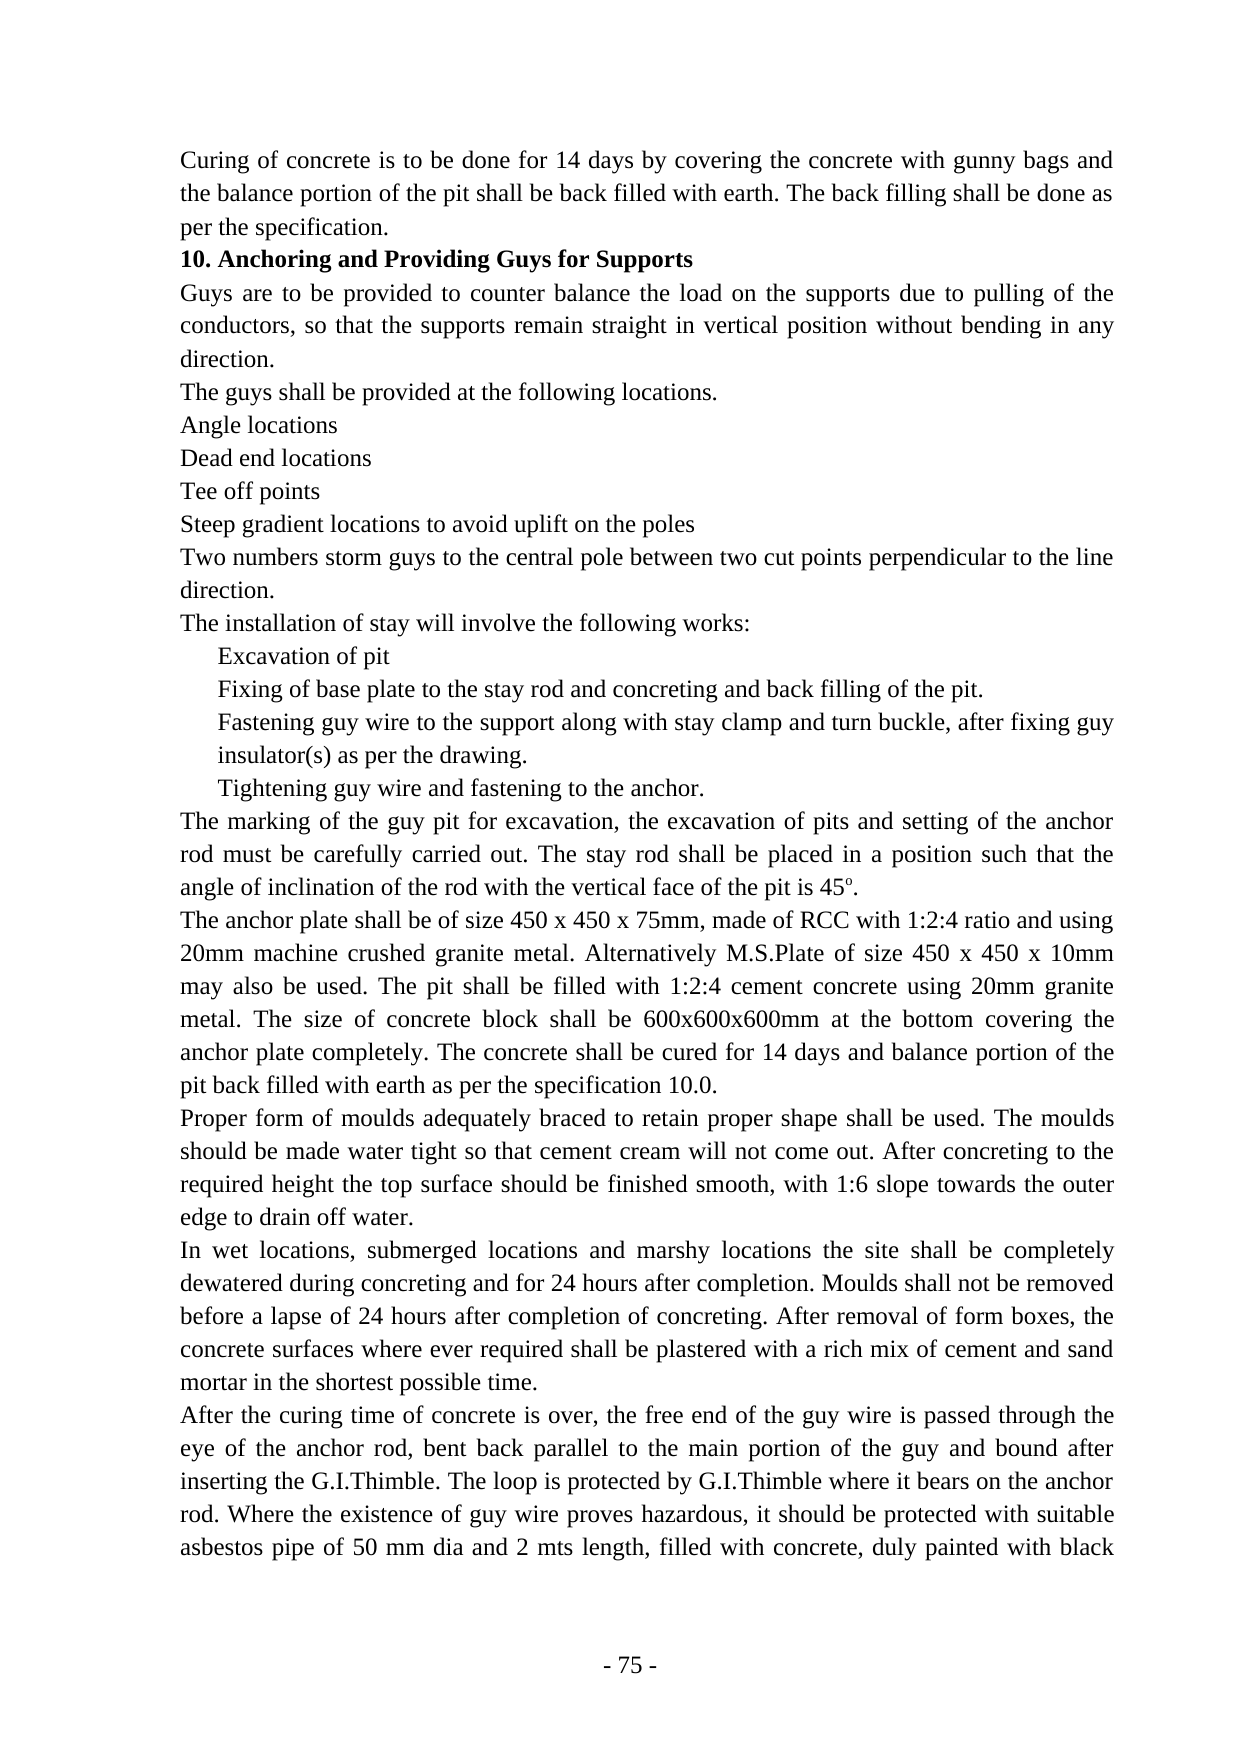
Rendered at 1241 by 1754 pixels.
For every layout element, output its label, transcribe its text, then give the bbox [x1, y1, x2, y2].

text Dead end locations [180, 443, 1115, 471]
text The marking of the guy pit for excavation, the excavation of pits and setting of the anchor rod must be carefully carried out. The stay rod shall be placed in a position such that the angle of inclination of the rod with the vertical face of the pit is 45o. [180, 806, 1115, 901]
text Tee off points [180, 476, 1115, 504]
text Fixing of base plate to the stay rod and concreting and back filling of the pit. [217, 674, 1115, 703]
text The anchor plate shall be of size 450 x 450 x 75mm, made of RCC with 1:2:4 ratio and using 20mm machine crushed granite metal. Alternatively M.S.Plate of size 450 x 450 x 10mm may also be used. The pit shall be filled with 1:2:4 cement concrete using 20mm granite metal. The size of concrete block shall be 600x600x600mm at the bottom covering the anchor plate completely. The concrete shall be cured for 14 days and balance portion of the pit back filled with earth as per the specification 10.0. [180, 905, 1115, 1099]
text Curing of concrete is to be done for 14 days by covering the concrete with gunny bags and the balance portion of the pit shall be back filled with earth. The back filling shall be done as per the specification. [180, 146, 1115, 240]
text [180, 1400, 1115, 1561]
text The guys shall be provided at the following locations. [180, 377, 1115, 405]
text The installation of stay will involve the following works: [180, 608, 1115, 637]
text Two numbers storm guys to the central pole between two cut points perpendicular to the line direction. [180, 542, 1115, 603]
text Tightening guy wire and fastening to the anchor. [217, 773, 1115, 802]
text Angle locations [180, 410, 1115, 438]
text 10. Anchoring and Providing Guys for Supports [180, 244, 1115, 273]
text Guys are to be provided to counter balance the load on the supports due to pulling of the conductors, so that the supports remain straight in vertical position without bending in any direction. [180, 278, 1115, 372]
text Steep gradient locations to avoid uplift on the poles [180, 509, 1115, 537]
text Proper form of moulds adequately braced to retain proper shape shall be used. The moulds should be made water tight so that cement cream will not come out. After concreting to the required height the top surface should be finished smooth, with 1:6 slope towards the outer edge to drain off water. [180, 1103, 1115, 1231]
text In wet locations, submerged locations and marshy locations the site shall be completely dewatered during concreting and for 24 hours after completion. Moulds shall not be removed before a lapse of 24 hours after completion of concreting. After removal of form boxes, the concrete surfaces where ever required shall be plastered with a rich mix of cement and sand mortar in the shortest possible time. [180, 1235, 1115, 1396]
text Excavation of pit [217, 641, 1115, 669]
text Fastening guy wire to the support along with stay clamp and turn buckle, after fixing guy insulator(s) as per the drawing. [217, 707, 1115, 769]
